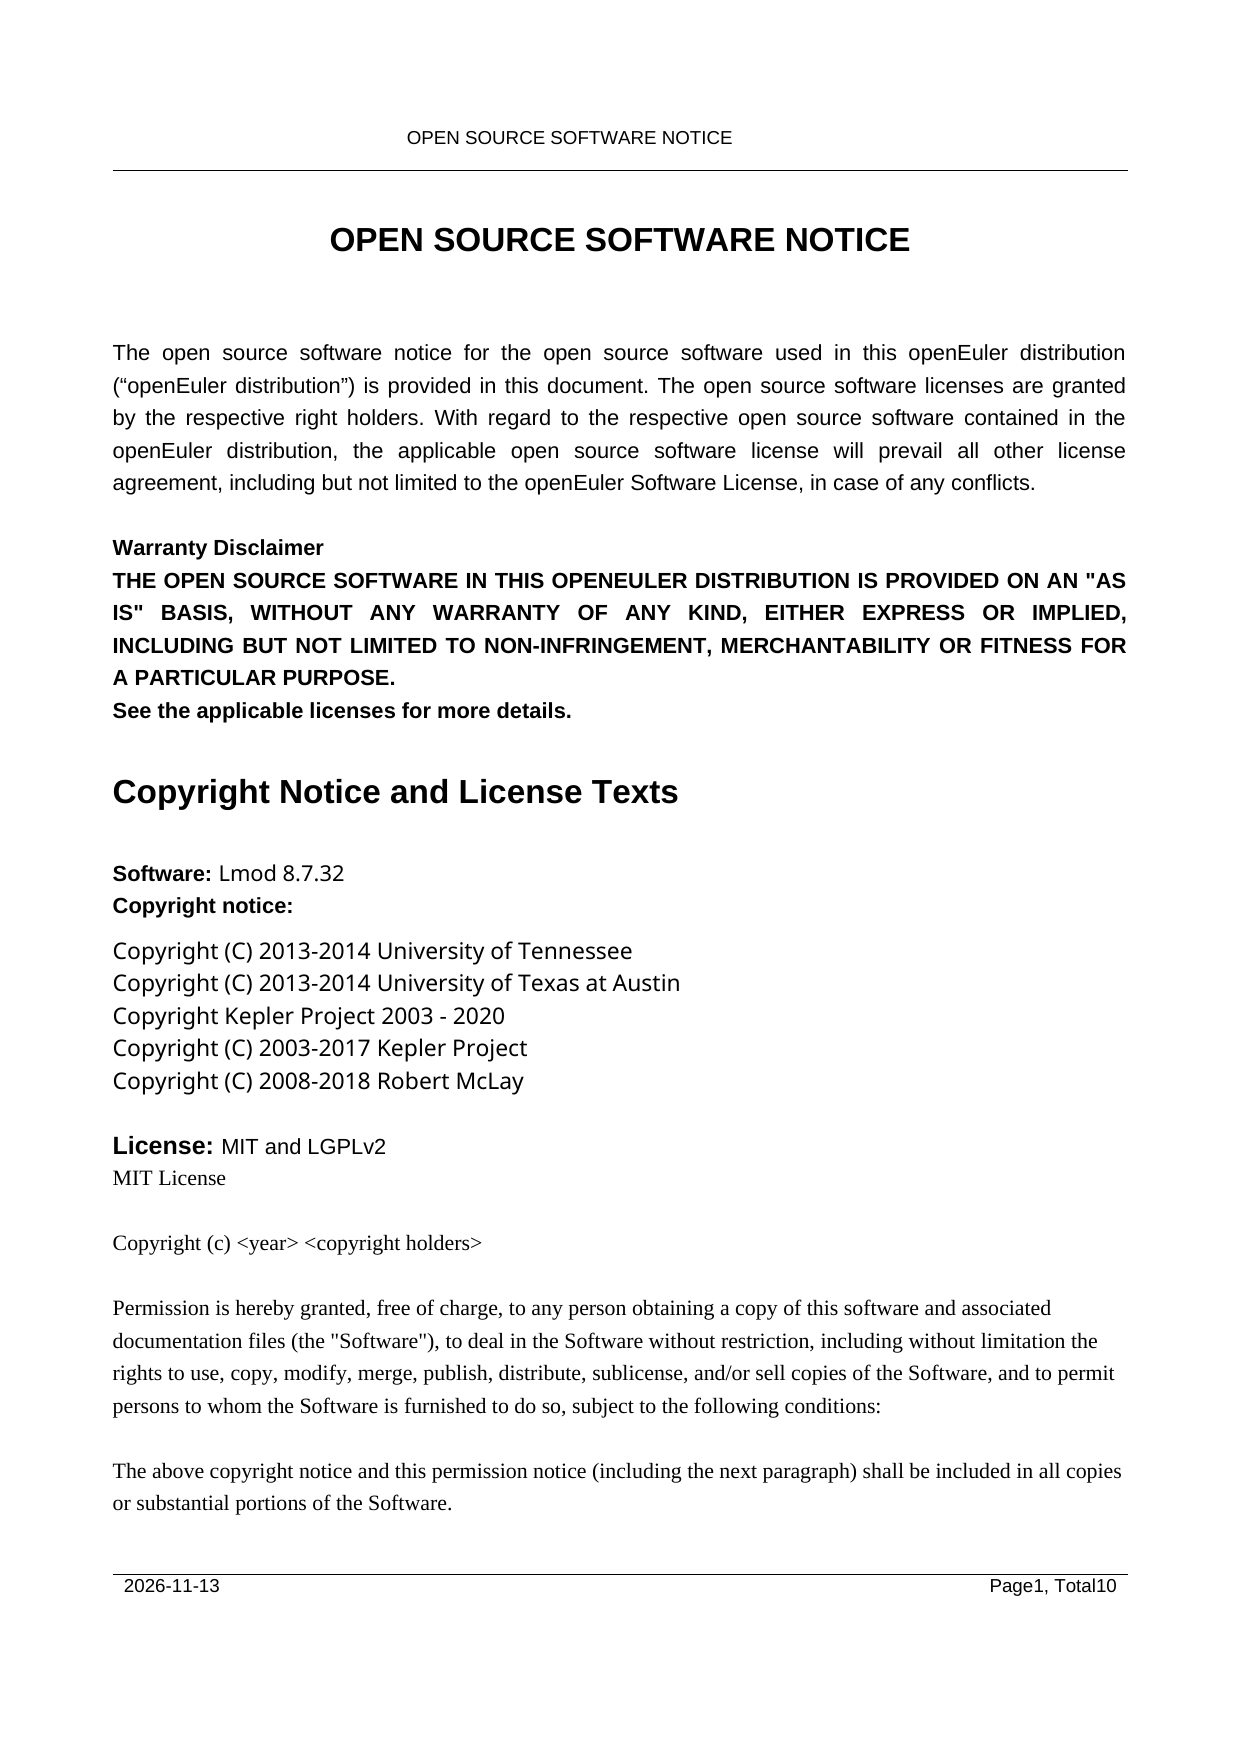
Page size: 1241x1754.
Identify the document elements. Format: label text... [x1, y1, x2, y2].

text The open source software notice for the open source software used in this openEuler distribution (“openEuler distribution”) is provided in this document. The open source software licenses are granted by the respective right holders. With regard to the respective open source software contained in the openEuler distribution, the applicable open source software license will prevail all other license agreement, including but not limited to the openEuler Software License, in case of any conflicts. [112, 336, 1128, 499]
text Copyright Notice and License Texts [112, 759, 1128, 824]
text Warranty Disclaimer [112, 531, 1128, 564]
title Software: Lmod 8.7.32 [112, 856, 1128, 889]
text THE OPEN SOURCE SOFTWARE IN THIS OPENEULER DISTRIBUTION IS PROVIDED ON AN "AS IS" BASIS, WITHOUT ANY WARRANTY OF ANY KIND, EITHER EXPRESS OR IMPLIED, INCLUDING BUT NOT LIMITED TO NON-INFRINGEMENT, MERCHANTABILITY OR FITNESS FOR A PARTICULAR PURPOSE. See the applicable licenses for more details. [112, 564, 1128, 726]
text Copyright notice: [112, 889, 1128, 921]
text OPEN SOURCE SOFTWARE NOTICE [112, 206, 1128, 271]
text Copyright (C) 2013-2014 University of Tennessee Copyright (C) 2013-2014 University of Texas at Austin Copyright Kepler Project 2003 - 2020 Copyright (C) 2003-2017 Kepler Project Copyright (C) 2008-2018 Robert McLay [112, 934, 1128, 1129]
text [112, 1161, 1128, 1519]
text License: MIT and LGPLv2 [112, 1129, 1128, 1161]
